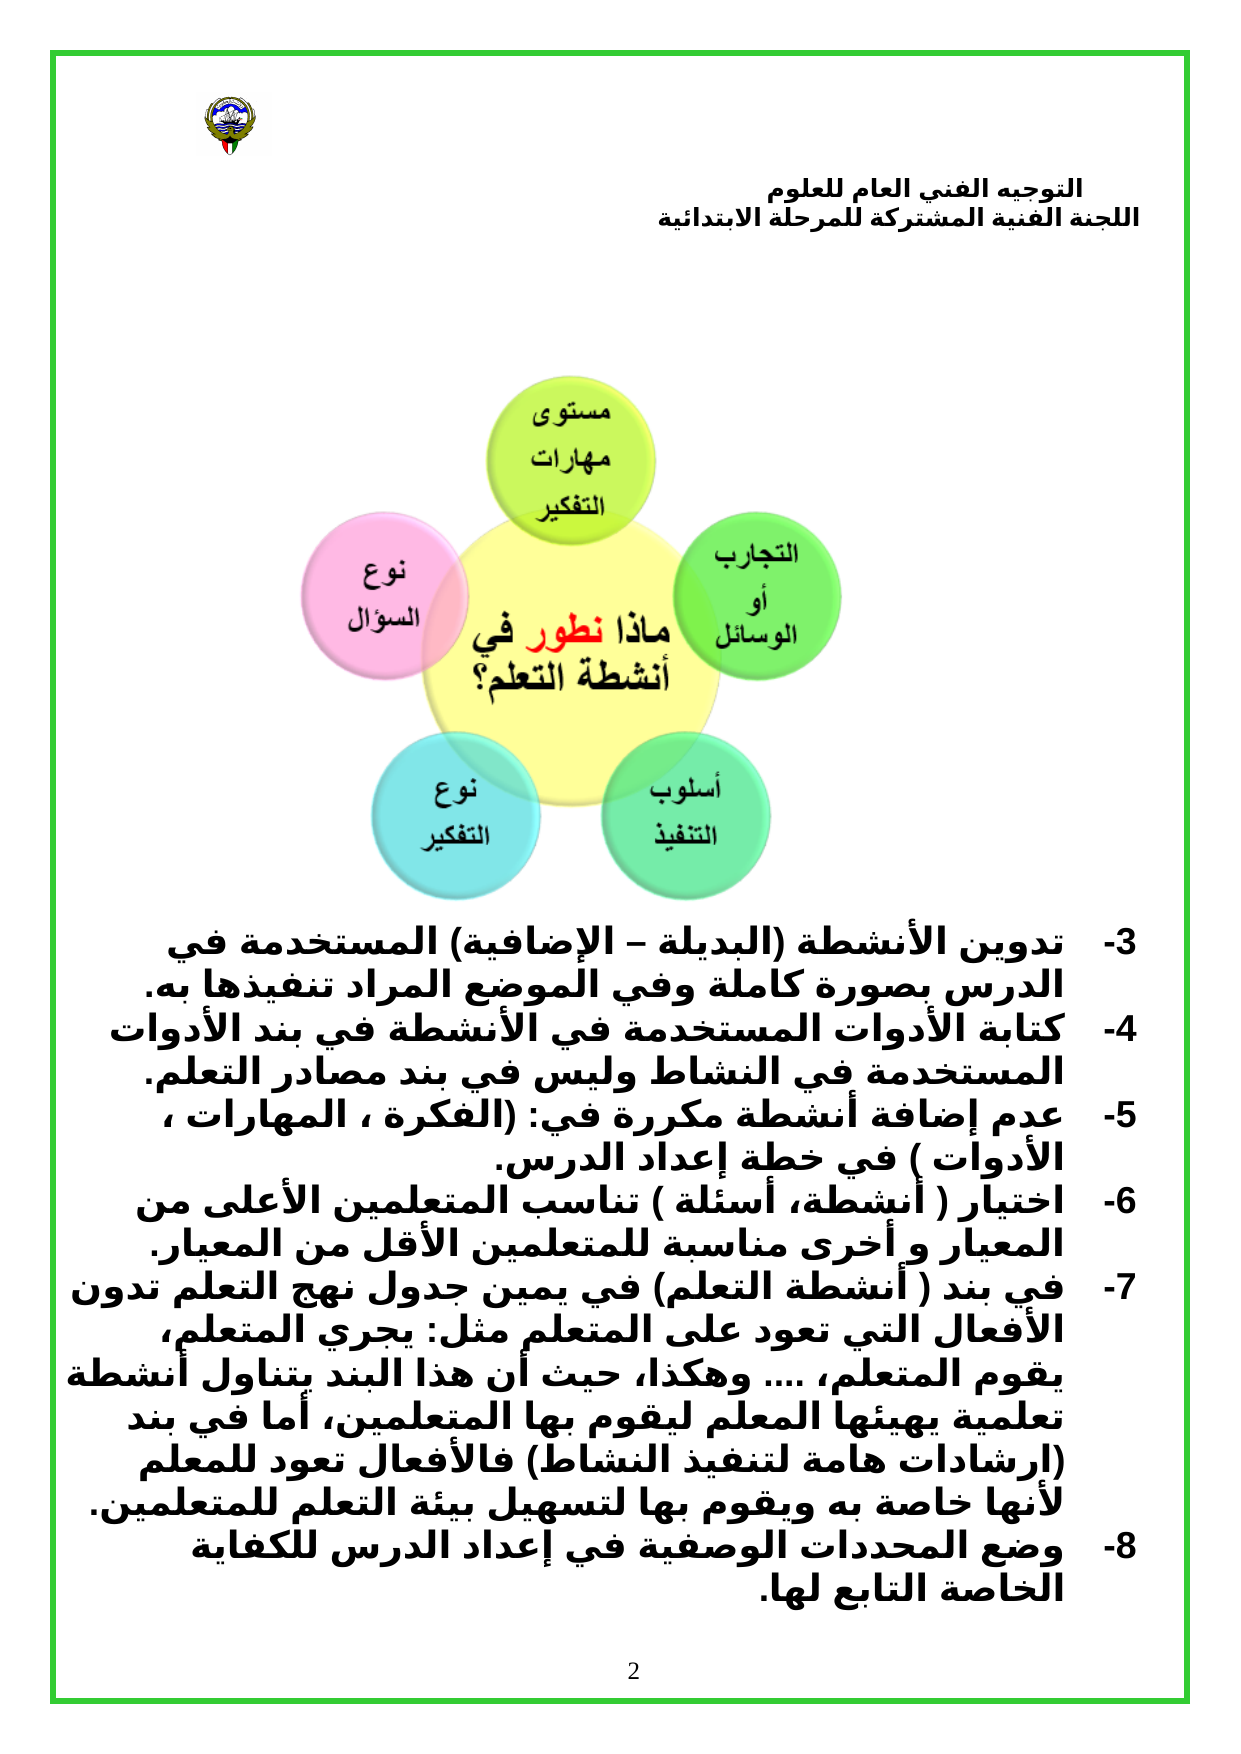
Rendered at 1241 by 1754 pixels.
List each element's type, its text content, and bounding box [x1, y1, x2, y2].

list كتابة الأدوات المستخدمة في الأنشطة في بند الأدوات المستخدمة في النشاط وليس في بند مصادر التعلم. [59, 1006, 1103, 1092]
list اختيار ( أنشطة، أسئلة ) تناسب المتعلمين الأعلى من المعيار و أخرى مناسبة للمتعلمين الأقل من المعيار. [59, 1178, 1103, 1264]
list في بند ( أنشطة التعلم) في يمين جدول نهج التعلم تدون الأفعال التي تعود على المتعلم مثل: يجري المتعلم، يقوم المتعلم، .... وهكذا، حيث أن هذا البند يتناول أنشطة تعلمية يهيئها المعلم ليقوم بها المتعلمين، أما في بند (ارشادات هامة لتنفيذ النشاط) فالأفعال تعود للمعلم لأنها خاصة به ويقوم بها لتسهيل بيئة التعلم للمتعلمين. [59, 1264, 1103, 1523]
list وضع المحددات الوصفية في إعداد الدرس للكفاية الخاصة التابع لها. [59, 1523, 1103, 1609]
list عدم إضافة أنشطة مكررة في: (الفكرة ، المهارات ، الأدوات ) في خطة إعداد الدرس. [59, 1092, 1103, 1178]
picture [296, 367, 848, 909]
picture [195, 92, 272, 156]
list تدوين الأنشطة (البديلة – الإضافية) المستخدمة في الدرس بصورة كاملة وفي الموضع المراد تنفيذها به. [59, 919, 1103, 1006]
